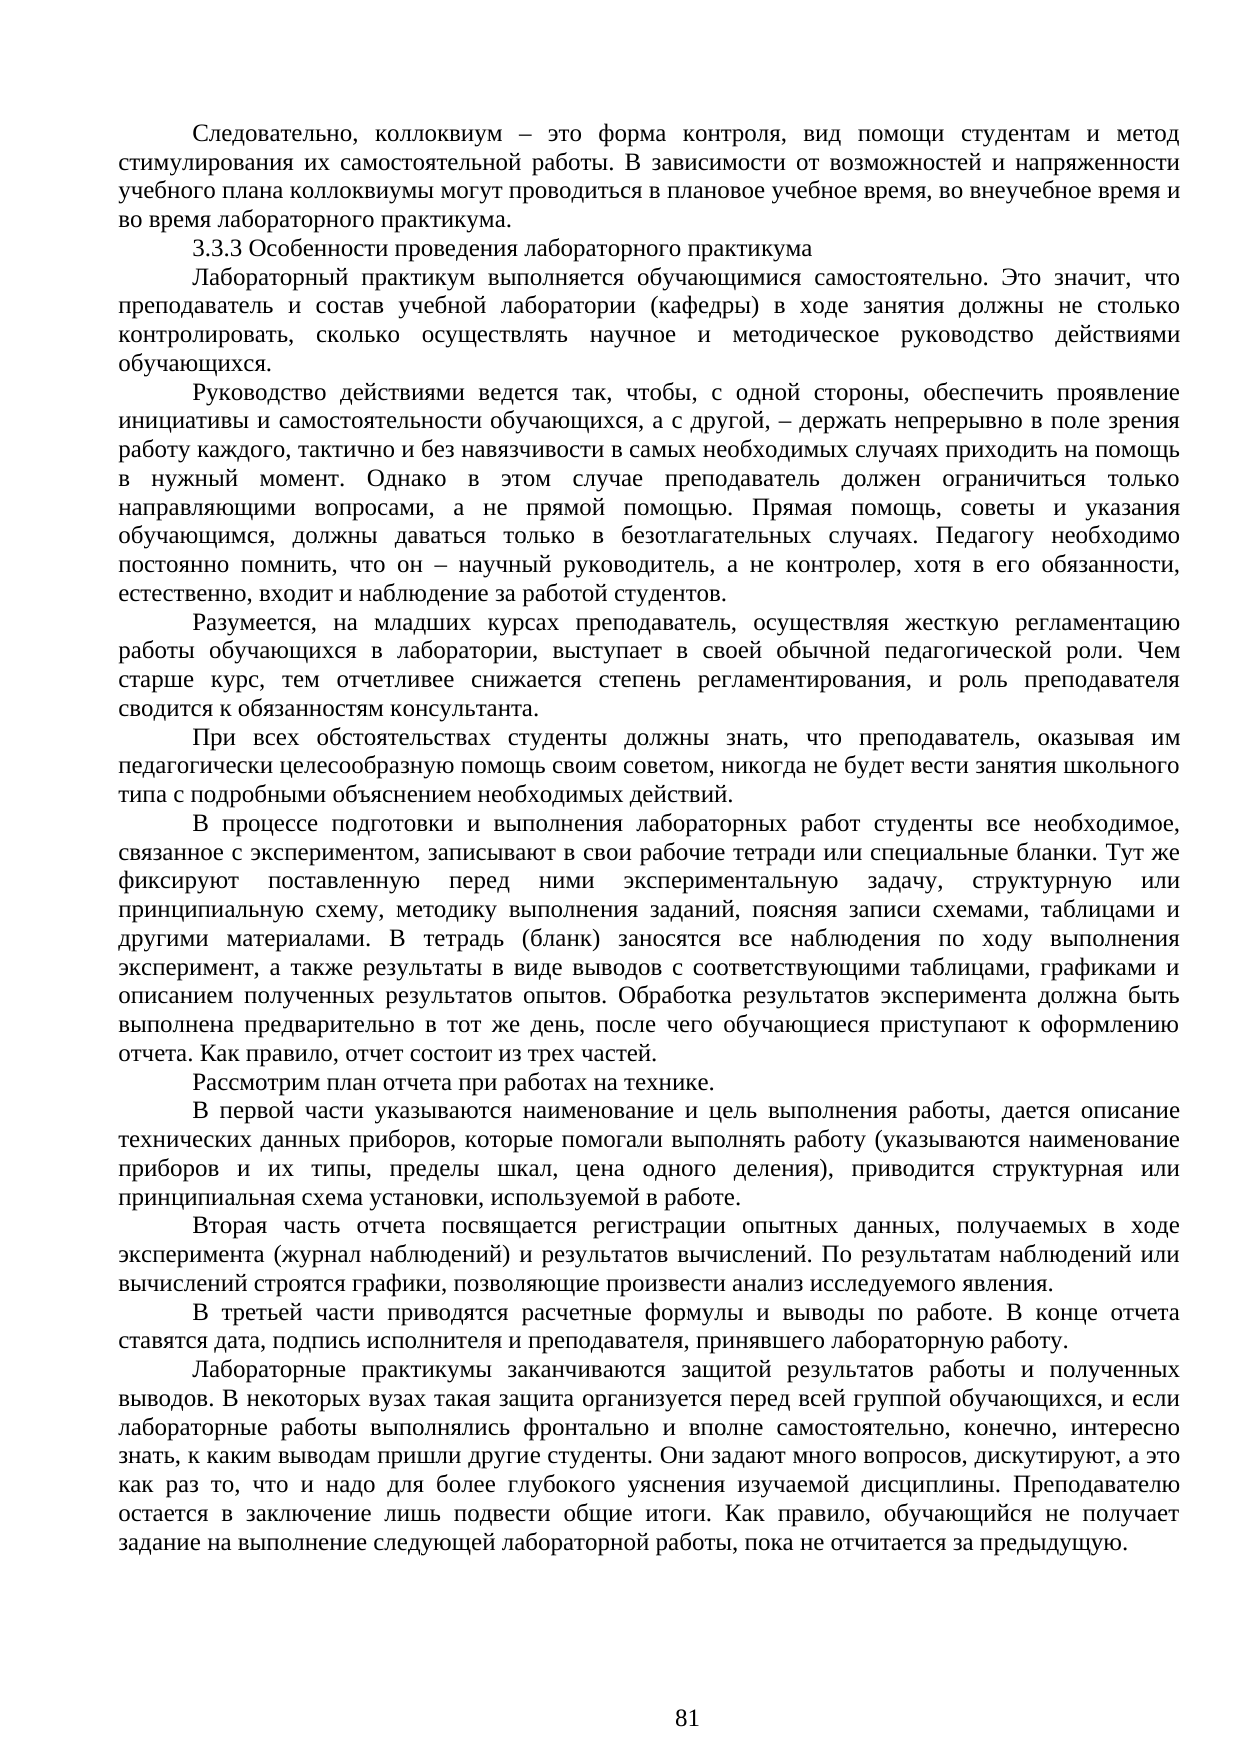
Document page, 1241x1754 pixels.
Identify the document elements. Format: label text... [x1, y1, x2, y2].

text Вторая часть отчета посвящается регистрации опытных данных, получаемых в ходе эксперимента (журнал наблюдений) и результатов вычислений. По результатам наблюдений или вычислений строятся графики, позволяющие произвести анализ исследуемого явления. [118, 1211, 1181, 1297]
text При всех обстоятельствах студенты должны знать, что преподаватель, оказывая им педагогически целесообразную помощь своим советом, никогда не будет вести занятия школьного типа с подробными объяснением необходимых действий. [118, 722, 1181, 808]
text В третьей части приводятся расчетные формулы и выводы по работе. В конце отчета ставятся дата, подпись исполнителя и преподавателя, принявшего лабораторную работу. [118, 1297, 1181, 1354]
text Лабораторный практикум выполняется обучающимися самостоятельно. Это значит, что преподаватель и состав учебной лаборатории (кафедры) в ходе занятия должны не столько контролировать, сколько осуществлять научное и методическое руководство действиями обучающихся. [118, 262, 1181, 377]
text Руководство действиями ведется так, чтобы, с одной стороны, обеспечить проявление инициативы и самостоятельности обучающихся, а с другой, – держать непрерывно в поле зрения работу каждого, тактично и без навязчивости в самых необходимых случаях приходить на помощь в нужный момент. Однако в этом случае преподаватель должен ограничиться только направляющими вопросами, а не прямой помощью. Прямая помощь, советы и указания обучающимся, должны даваться только в безотлагательных случаях. Педагогу необходимо постоянно помнить, что он – научный руководитель, а не контролер, хотя в его обязанности, естественно, входит и наблюдение за работой студентов. [118, 377, 1181, 607]
text Следовательно, коллоквиум – это форма контроля, вид помощи студентам и метод стимулирования их самостоятельной работы. В зависимости от возможностей и напряженности учебного плана коллоквиумы могут проводиться в плановое учебное время, во внеучебное время и во время лабораторного практикума. [118, 118, 1181, 233]
text Лабораторные практикумы заканчиваются защитой результатов работы и полученных выводов. В некоторых вузах такая защита организуется перед всей группой обучающихся, и если лабораторные работы выполнялись фронтально и вполне самостоятельно, конечно, интересно знать, к каким выводам пришли другие студенты. Они задают много вопросов, дискутируют, а это как раз то, что и надо для более глубокого уяснения изучаемой дисциплины. Преподавателю остается в заключение лишь подвести общие итоги. Как правило, обучающийся не получает задание на выполнение следующей лабораторной работы, пока не отчитается за предыдущую. [118, 1354, 1181, 1556]
text В процессе подготовки и выполнения лабораторных работ студенты все необходимое, связанное с экспериментом, записывают в свои рабочие тетради или специальные бланки. Тут же фиксируют поставленную перед ними экспериментальную задачу, структурную или принципиальную схему, методику выполнения заданий, поясняя записи схемами, таблицами и другими материалами. В тетрадь (бланк) заносятся все наблюдения по ходу выполнения эксперимент, а также результаты в виде выводов с соответствующими таблицами, графиками и описанием полученных результатов опытов. Обработка результатов эксперимента должна быть выполнена предварительно в тот же день, после чего обучающиеся приступают к оформлению отчета. Как правило, отчет состоит из трех частей. [118, 808, 1181, 1067]
text В первой части указываются наименование и цель выполнения работы, дается описание технических данных приборов, которые помогали выполнять работу (указываются наименование приборов и их типы, пределы шкал, цена одного деления), приводится структурная или принципиальная схема установки, используемой в работе. [118, 1096, 1181, 1211]
text 3.3.3 Особенности проведения лабораторного практикума [118, 233, 1181, 262]
text Разумеется, на младших курсах преподаватель, осуществляя жесткую регламентацию работы обучающихся в лаборатории, выступает в своей обычной педагогической роли. Чем старше курс, тем отчетливее снижается степень регламентирования, и роль преподавателя сводится к обязанностям консультанта. [118, 607, 1181, 722]
text Рассмотрим план отчета при работах на технике. [118, 1067, 1181, 1096]
